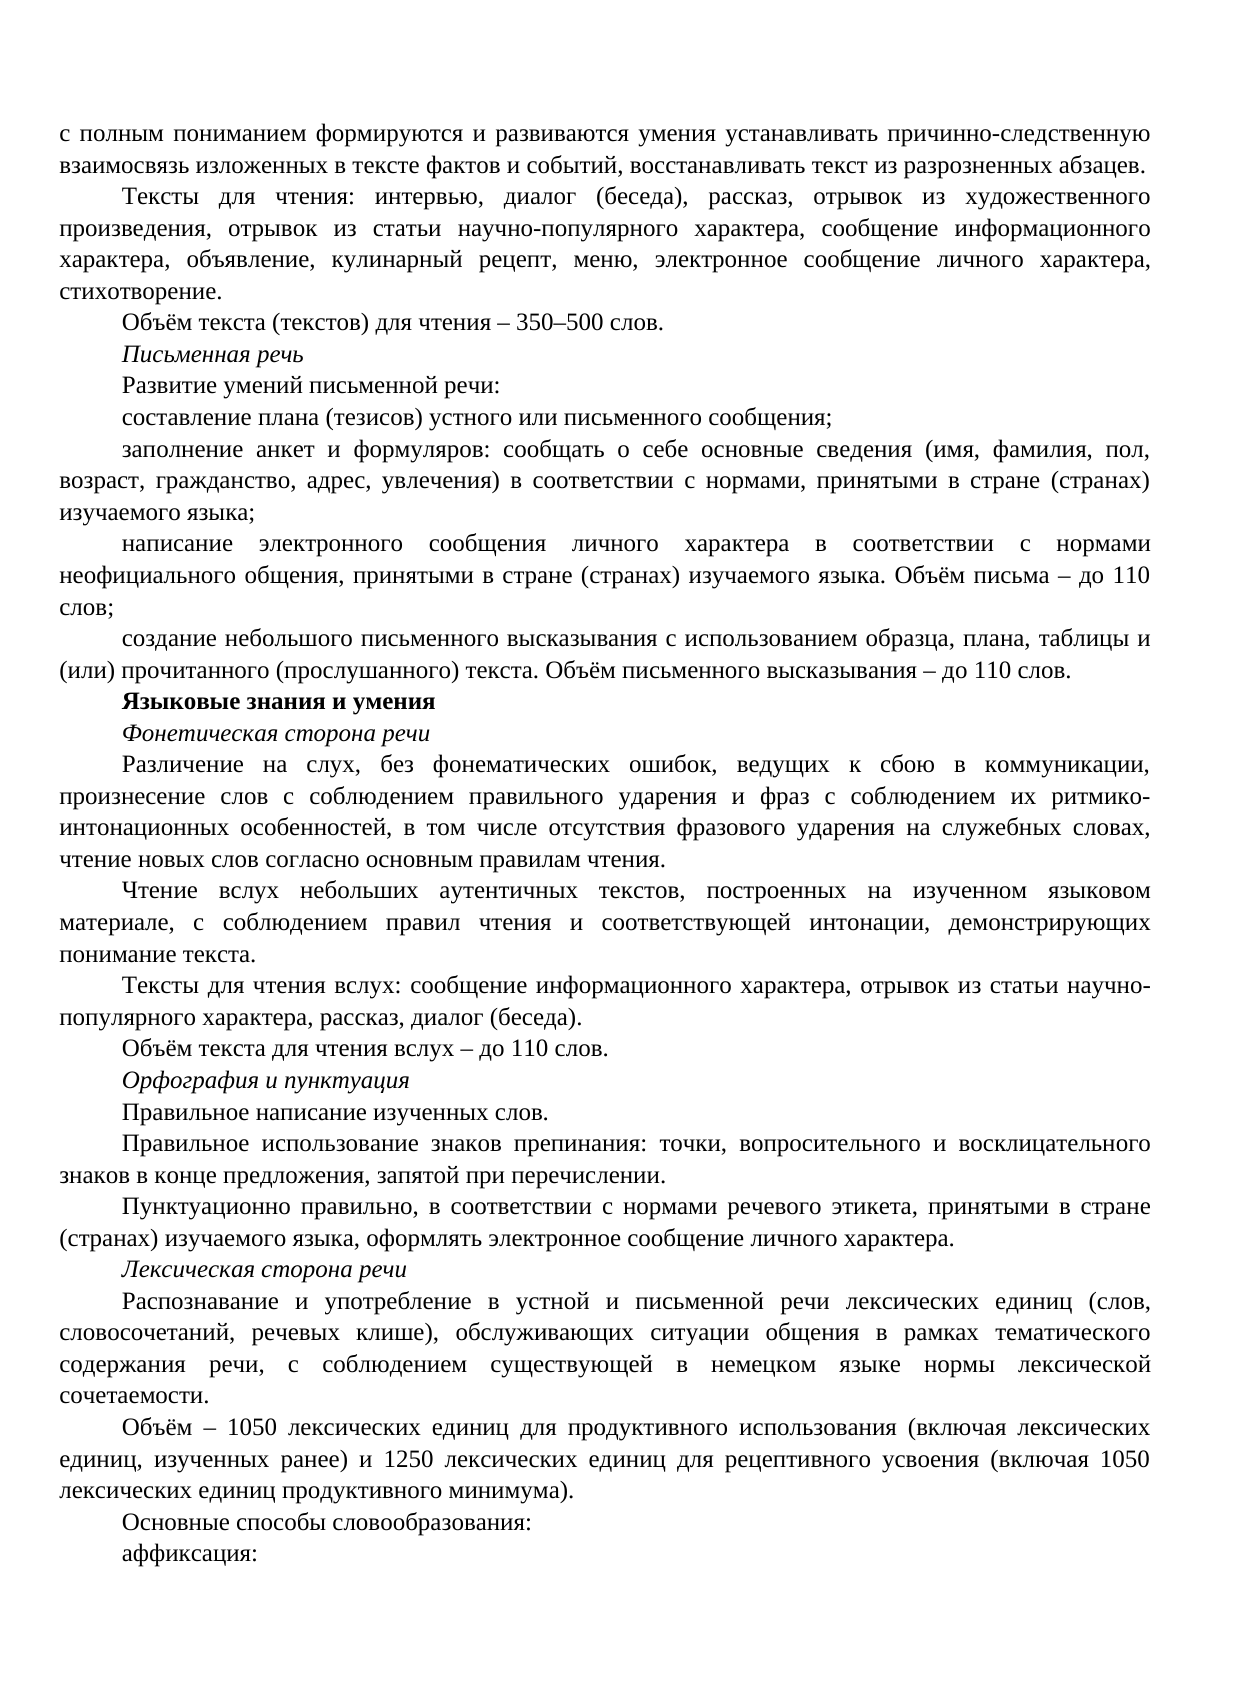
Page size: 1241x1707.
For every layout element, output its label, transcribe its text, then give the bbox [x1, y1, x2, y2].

text Правильное использование знаков препинания: точки, вопросительного и восклицательного знаков в конце предложения, запятой при перечислении. [59, 1128, 1152, 1188]
text Тексты для чтения: интервью, диалог (беседа), рассказ, отрывок из художественного произведения, отрывок из статьи научно-популярного характера, сообщение информационного характера, объявление, кулинарный рецепт, меню, электронное сообщение личного характера, стихотворение. [59, 181, 1152, 305]
text Языковые знания и умения [59, 686, 1152, 715]
text составление плана (тезисов) устного или письменного сообщения; [59, 402, 1152, 431]
text написание электронного сообщения личного характера в соответствии с нормами неофициального общения, принятыми в стране (странах) изучаемого языка. Объём письма – до 110 слов; [59, 528, 1152, 620]
text аффиксация: [59, 1538, 1152, 1567]
text Различение на слух, без фонематических ошибок, ведущих к сбою в коммуникации, произнесение слов с соблюдением правильного ударения и фраз с соблюдением их ритмико-интонационных особенностей, в том числе отсутствия фразового ударения на служебных словах, чтение новых слов согласно основным правилам чтения. [59, 749, 1152, 873]
text Развитие умений письменной речи: [59, 371, 1152, 399]
text Фонетическая сторона речи [59, 718, 1152, 747]
text Основные способы словообразования: [59, 1507, 1152, 1536]
text Пунктуационно правильно, в соответствии с нормами речевого этикета, принятыми в стране (странах) изучаемого языка, оформлять электронное сообщение личного характера. [59, 1191, 1152, 1252]
text Правильное написание изученных слов. [59, 1097, 1152, 1125]
text создание небольшого письменного высказывания с использованием образца, плана, таблицы и (или) прочитанного (прослушанного) текста. Объём письменного высказывания – до 110 слов. [59, 623, 1152, 683]
text Объём текста для чтения вслух – до 110 слов. [59, 1033, 1152, 1062]
text Тексты для чтения вслух: сообщение информационного характера, отрывок из статьи научно-популярного характера, рассказ, диалог (беседа). [59, 970, 1152, 1031]
text Письменная речь [59, 339, 1152, 368]
text Объём текста (текстов) для чтения – 350–500 слов. [59, 307, 1152, 336]
text Объём – 1050 лексических единиц для продуктивного использования (включая лексических единиц, изученных ранее) и 1250 лексических единиц для рецептивного усвоения (включая 1050 лексических единиц продуктивного минимума). [59, 1412, 1152, 1504]
text заполнение анкет и формуляров: сообщать о себе основные сведения (имя, фамилия, пол, возраст, гражданство, адрес, увлечения) в соответствии с нормами, принятыми в стране (странах) изучаемого языка; [59, 434, 1152, 526]
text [59, 118, 1152, 178]
text Чтение вслух небольших аутентичных текстов, построенных на изученном языковом материале, с соблюдением правил чтения и соответствующей интонации, демонстрирующих понимание текста. [59, 876, 1152, 967]
text Орфография и пунктуация [59, 1065, 1152, 1094]
text Лексическая сторона речи [59, 1254, 1152, 1283]
text Распознавание и употребление в устной и письменной речи лексических единиц (слов, словосочетаний, речевых клише), обслуживающих ситуации общения в рамках тематического содержания речи, с соблюдением существующей в немецком языке нормы лексической сочетаемости. [59, 1286, 1152, 1409]
